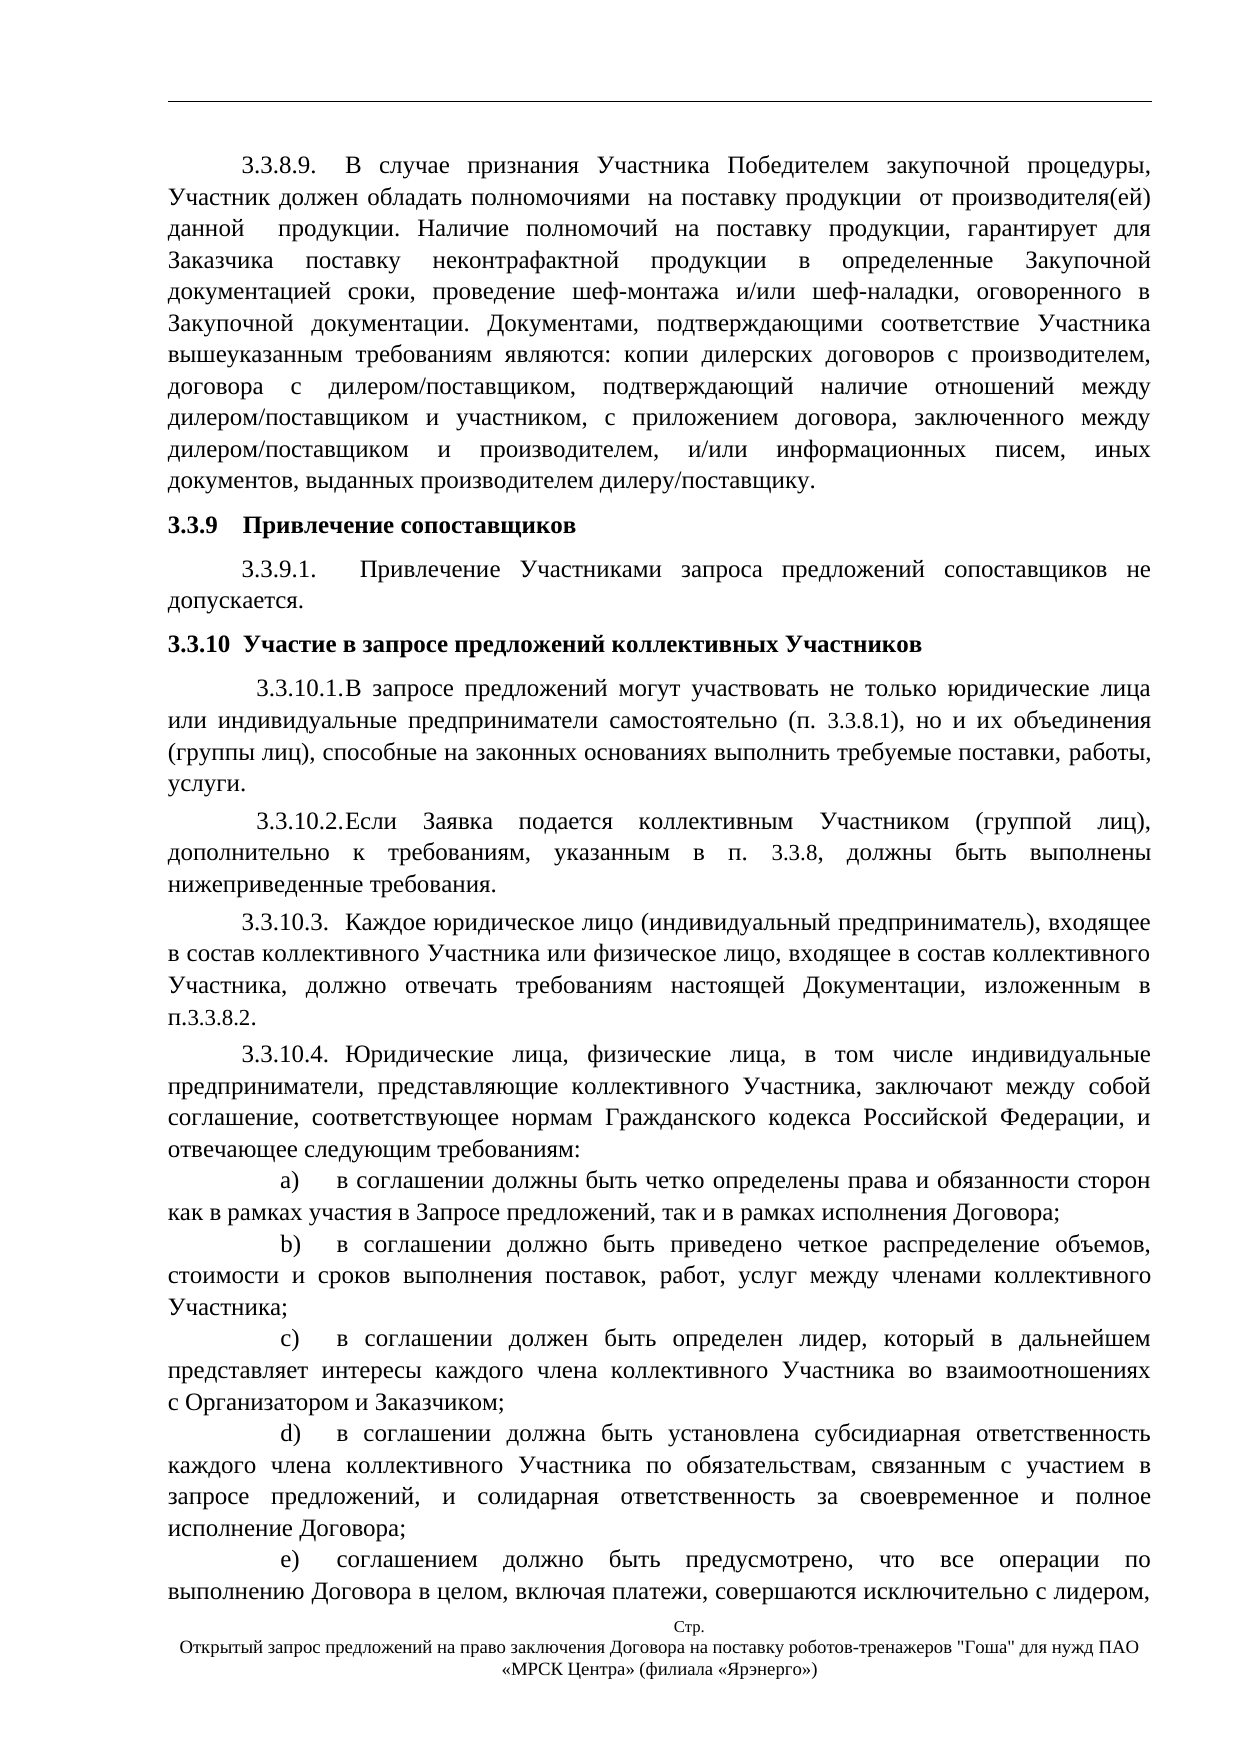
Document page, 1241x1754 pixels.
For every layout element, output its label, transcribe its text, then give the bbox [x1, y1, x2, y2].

list В запросе предложений могут участвовать не только юридические лица или индивидуальные предприниматели самостоятельно (п. 3.3.8.1), но и их объединения (группы лиц), способные на законных основаниях выполнить требуемые поставки, работы, услуги. [168, 673, 1152, 797]
list в соглашении должно быть приведено четкое распределение объемов, стоимости и сроков выполнения поставок, работ, услуг между членами коллективного Участника; [168, 1229, 1152, 1321]
list Юридические лица, физические лица, в том числе индивидуальные предприниматели, представляющие коллективного Участника, заключают между собой соглашение, соответствующее нормам Гражданского кодекса Российской Федерации, и отвечающее следующим требованиям: [168, 1039, 1152, 1163]
list Привлечение Участниками запроса предложений сопоставщиков не допускается. [168, 554, 1152, 614]
list Каждое юридическое лицо (индивидуальный предприниматель), входящее в состав коллективного Участника или физическое лицо, входящее в состав коллективного Участника, должно отвечать требованиям настоящей Документации, изложенным в п.3.3.8.2. [168, 907, 1152, 1030]
list в соглашении должен быть определен лидер, который в дальнейшем представляет интересы каждого члена коллективного Участника во взаимоотношениях с Организатором и Заказчиком; [168, 1323, 1152, 1415]
subtitle Участие в запросе предложений коллективных Участников [168, 629, 1152, 658]
list В случае признания Участника Победителем закупочной процедуры, Участник должен обладать полномочиями на поставку продукции от производителя(ей) данной продукции. Наличие полномочий на поставку продукции, гарантирует для Заказчика поставку неконтрафактной продукции в определенные Закупочной документацией сроки, проведение шеф-монтажа и/или шеф-наладки, оговоренного в Закупочной документации. Документами, подтверждающими соответствие Участника вышеуказанным требованиям являются: копии дилерских договоров с производителем, договора с дилером/поставщиком, подтверждающий наличие отношений между дилером/поставщиком и участником, с приложением договора, заключенного между дилером/поставщиком и производителем, и/или информационных писем, иных документов, выданных производителем дилеру/поставщику. [168, 150, 1152, 494]
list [168, 1544, 1152, 1605]
subtitle Привлечение сопоставщиков [168, 510, 1152, 538]
list в соглашении должны быть четко определены права и обязанности сторон как в рамках участия в Запросе предложений, так и в рамках исполнения Договора; [168, 1166, 1152, 1226]
list Если Заявка подается коллективным Участником (группой лиц), дополнительно к требованиям, указанным в п. 3.3.8, должны быть выполнены нижеприведенные требования. [168, 806, 1152, 898]
list в соглашении должна быть установлена субсидиарная ответственность каждого члена коллективного Участника по обязательствам, связанным с участием в запросе предложений, и солидарная ответственность за своевременное и полное исполнение Договора; [168, 1418, 1152, 1542]
